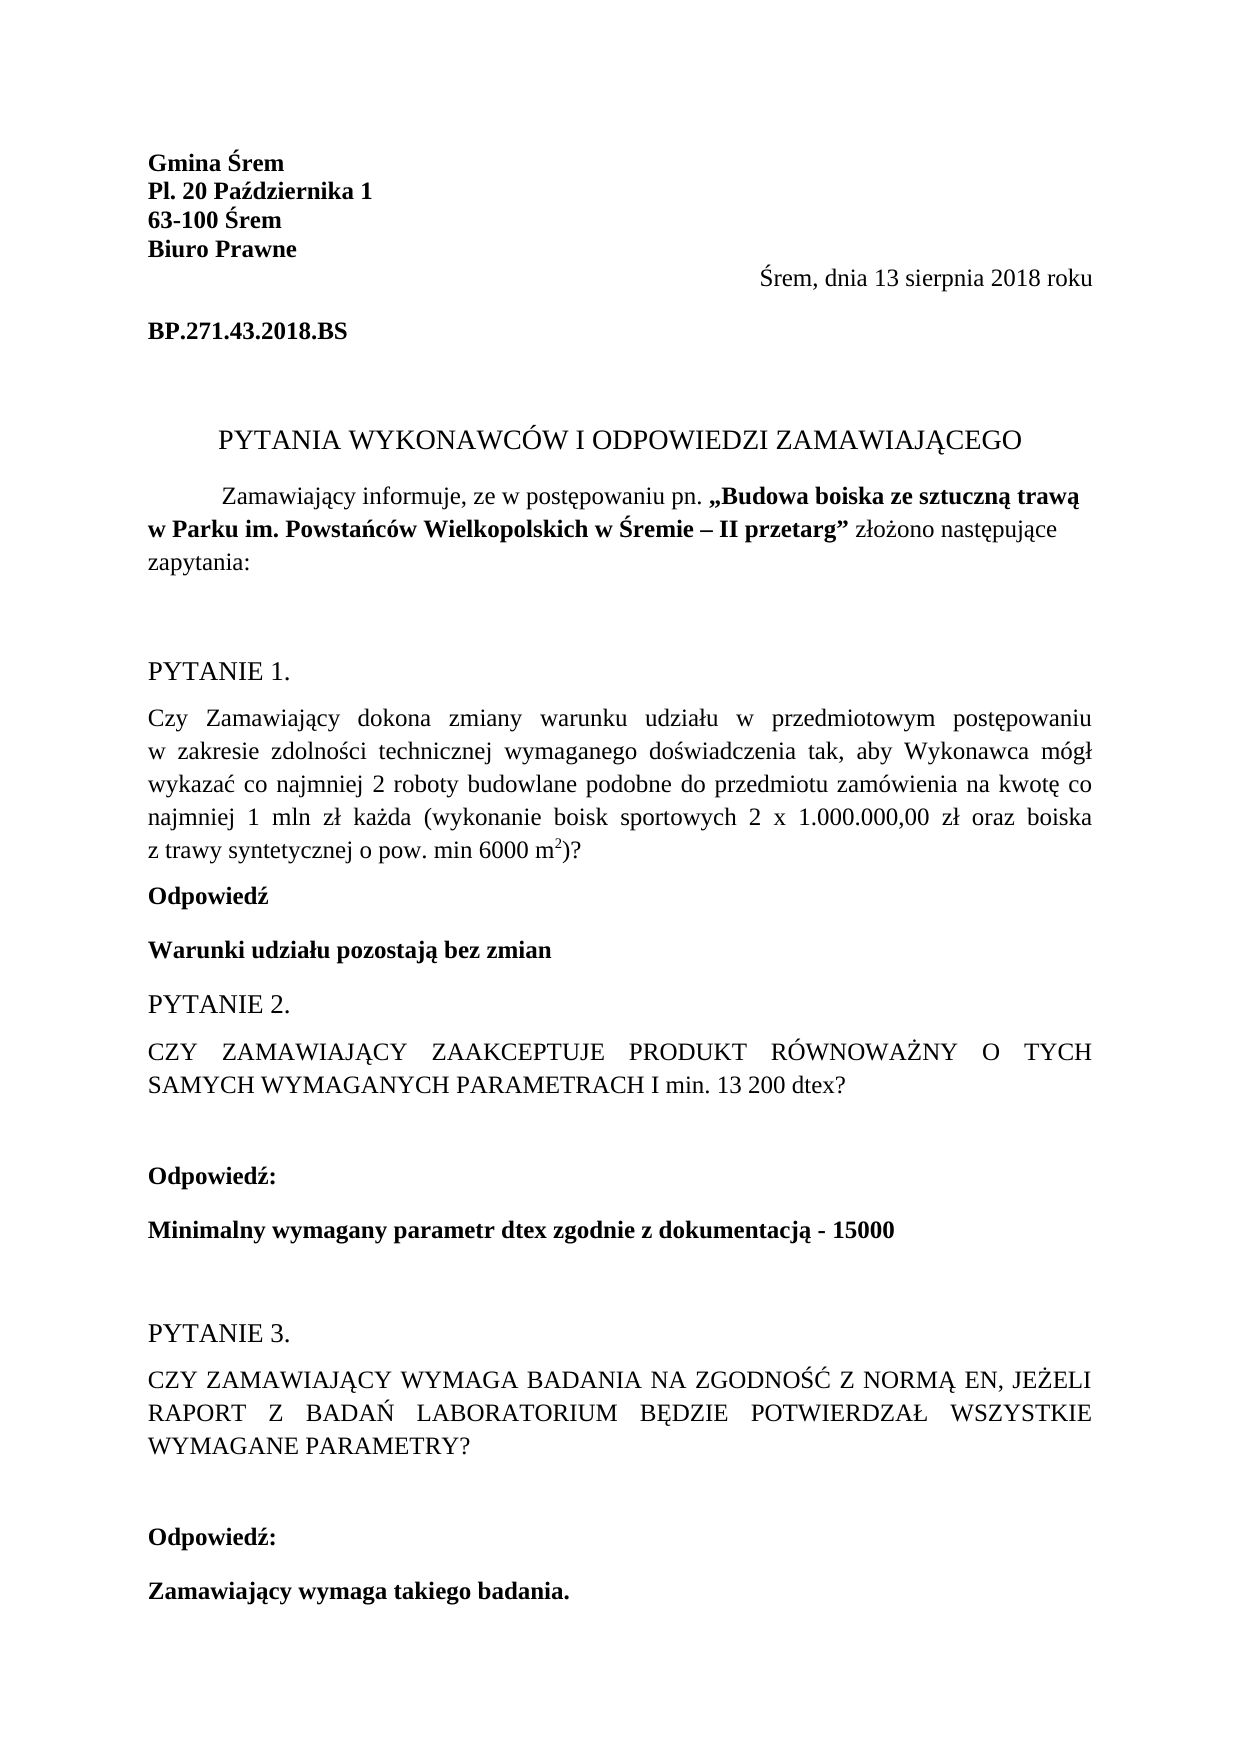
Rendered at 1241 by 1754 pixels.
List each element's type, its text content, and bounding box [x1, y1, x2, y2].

text Czy Zamawiający dokona zmiany warunku udziału w przedmiotowym postępowaniu w zakresie zdolności technicznej wymaganego doświadczenia tak, aby Wykonawca mógł wykazać co najmniej 2 roboty budowlane podobne do przedmiotu zamówienia na kwotę co najmniej 1 mln zł każda (wykonanie boisk sportowych 2 x 1.000.000,00 zł oraz boiska z trawy syntetycznej o pow. min 6000 m2)? [148, 703, 1093, 864]
text PYTANIE 2. [148, 989, 1093, 1020]
text Odpowiedź [148, 881, 1093, 910]
text Odpowiedź: [148, 1522, 1093, 1551]
text Zamawiający informuje, ze w postępowaniu pn. „Budowa boiska ze sztuczną trawą w Parku im. Powstańców Wielkopolskich w Śremie – II przetarg” złożono następujące zapytania: [148, 481, 1093, 576]
text Zamawiający wymaga takiego badania. [148, 1576, 1093, 1605]
text Minimalny wymagany parametr dtex zgodnie z dokumentacją - 15000 [148, 1215, 1093, 1243]
subtitle BP.271.43.2018.BS [148, 316, 1093, 345]
text PYTANIA WYKONAWCÓW I ODPOWIEDZI ZAMAWIAJĄCEGO [148, 423, 1093, 456]
text Biuro Prawne [148, 234, 1093, 263]
text 63-100 Śrem [148, 205, 1093, 234]
text CZY ZAMAWIAJĄCY ZAAKCEPTUJE PRODUKT RÓWNOWAŻNY O TYCH SAMYCH WYMAGANYCH PARAMETRACH I min. 13 200 dtex? [148, 1037, 1093, 1099]
text Gmina Śrem [148, 148, 1093, 176]
text PYTANIE 3. [148, 1317, 1093, 1348]
text Pl. 20 Października 1 [148, 176, 1093, 205]
text CZY ZAMAWIAJĄCY WYMAGA BADANIA NA ZGODNOŚĆ Z NORMĄ EN, JEŻELI RAPORT Z BADAŃ LABORATORIUM BĘDZIE POTWIERDZAŁ WSZYSTKIE WYMAGANE PARAMETRY? [148, 1365, 1093, 1460]
text Warunki udziału pozostają bez zmian [148, 935, 1093, 963]
text Odpowiedź: [148, 1161, 1093, 1190]
text PYTANIE 1. [148, 655, 1093, 686]
text Śrem, dnia 13 sierpnia 2018 roku [148, 263, 1093, 291]
